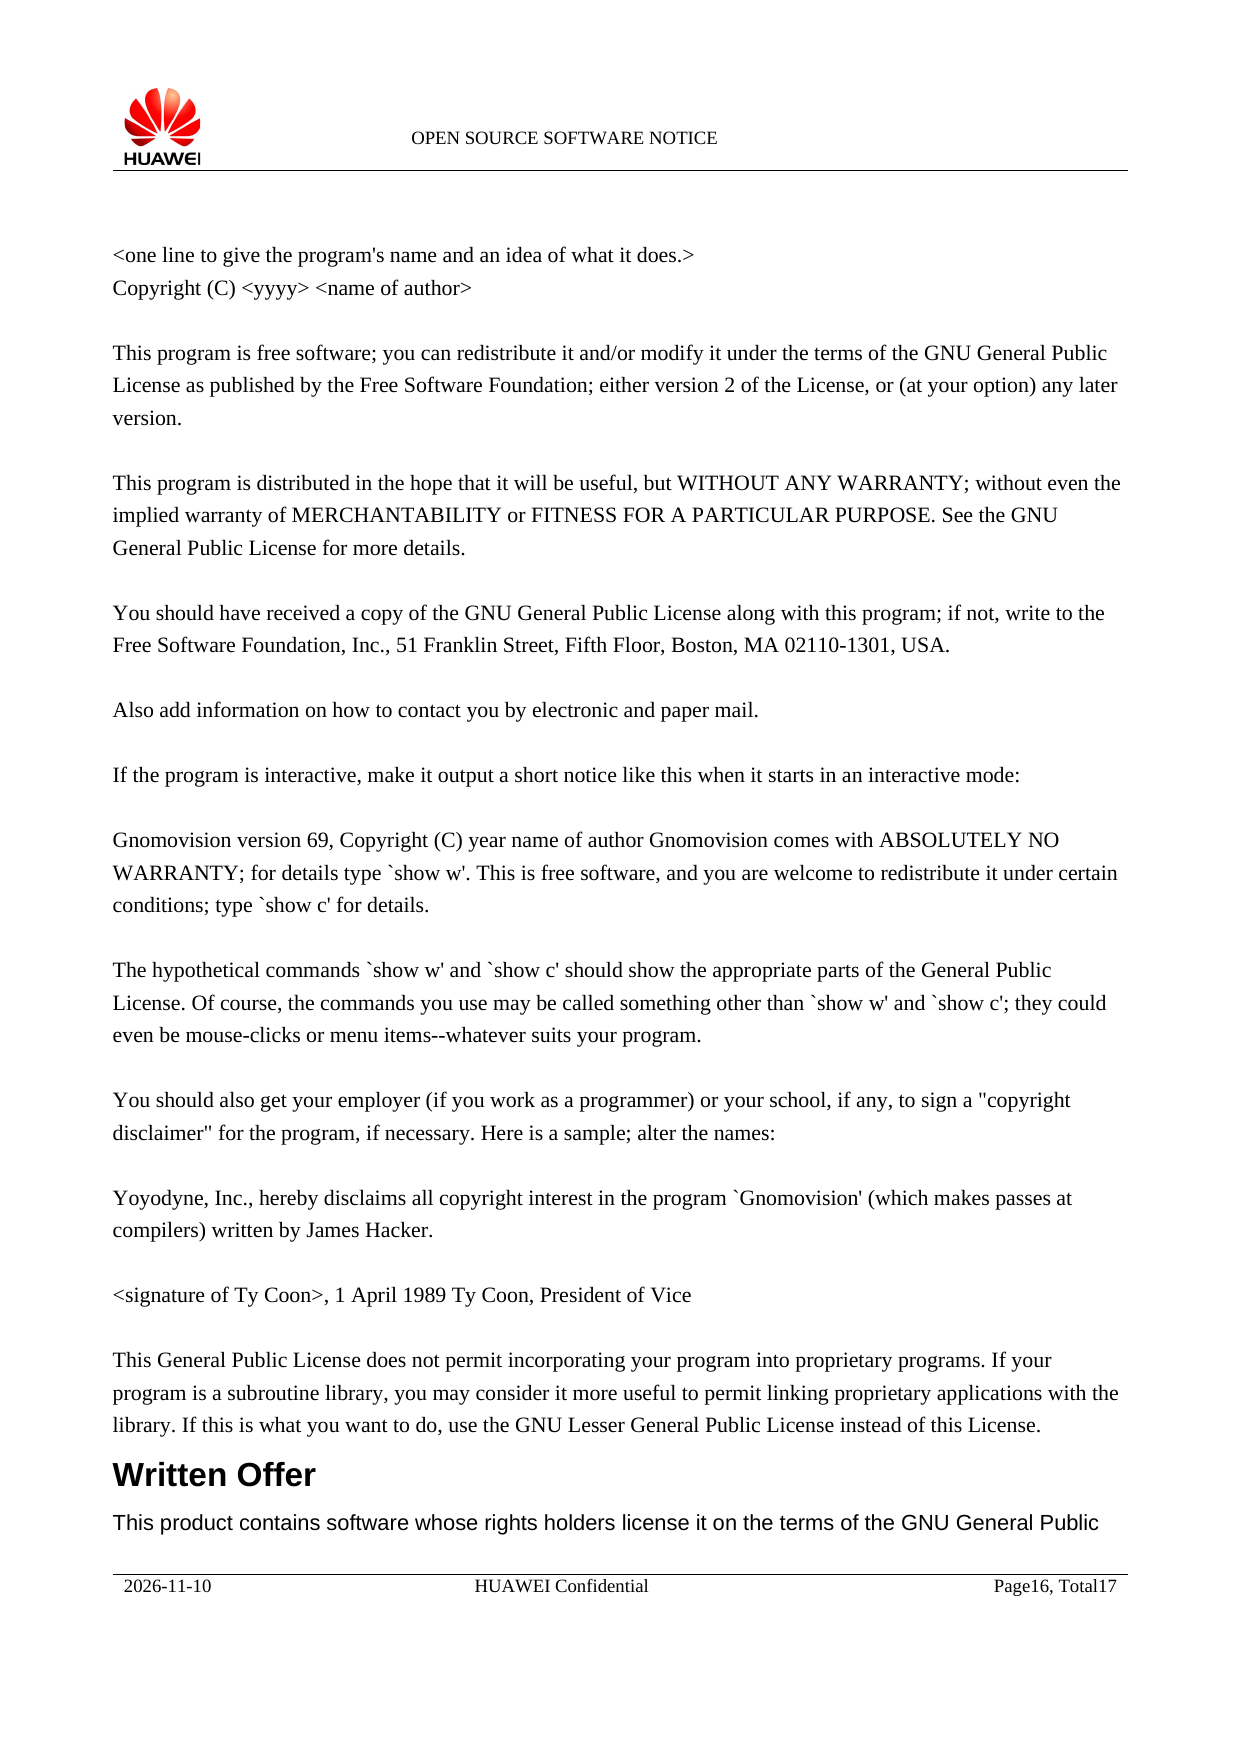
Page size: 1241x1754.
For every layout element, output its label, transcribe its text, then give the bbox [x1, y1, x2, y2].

text Written Offer [112, 1441, 1128, 1506]
picture [124, 88, 201, 165]
